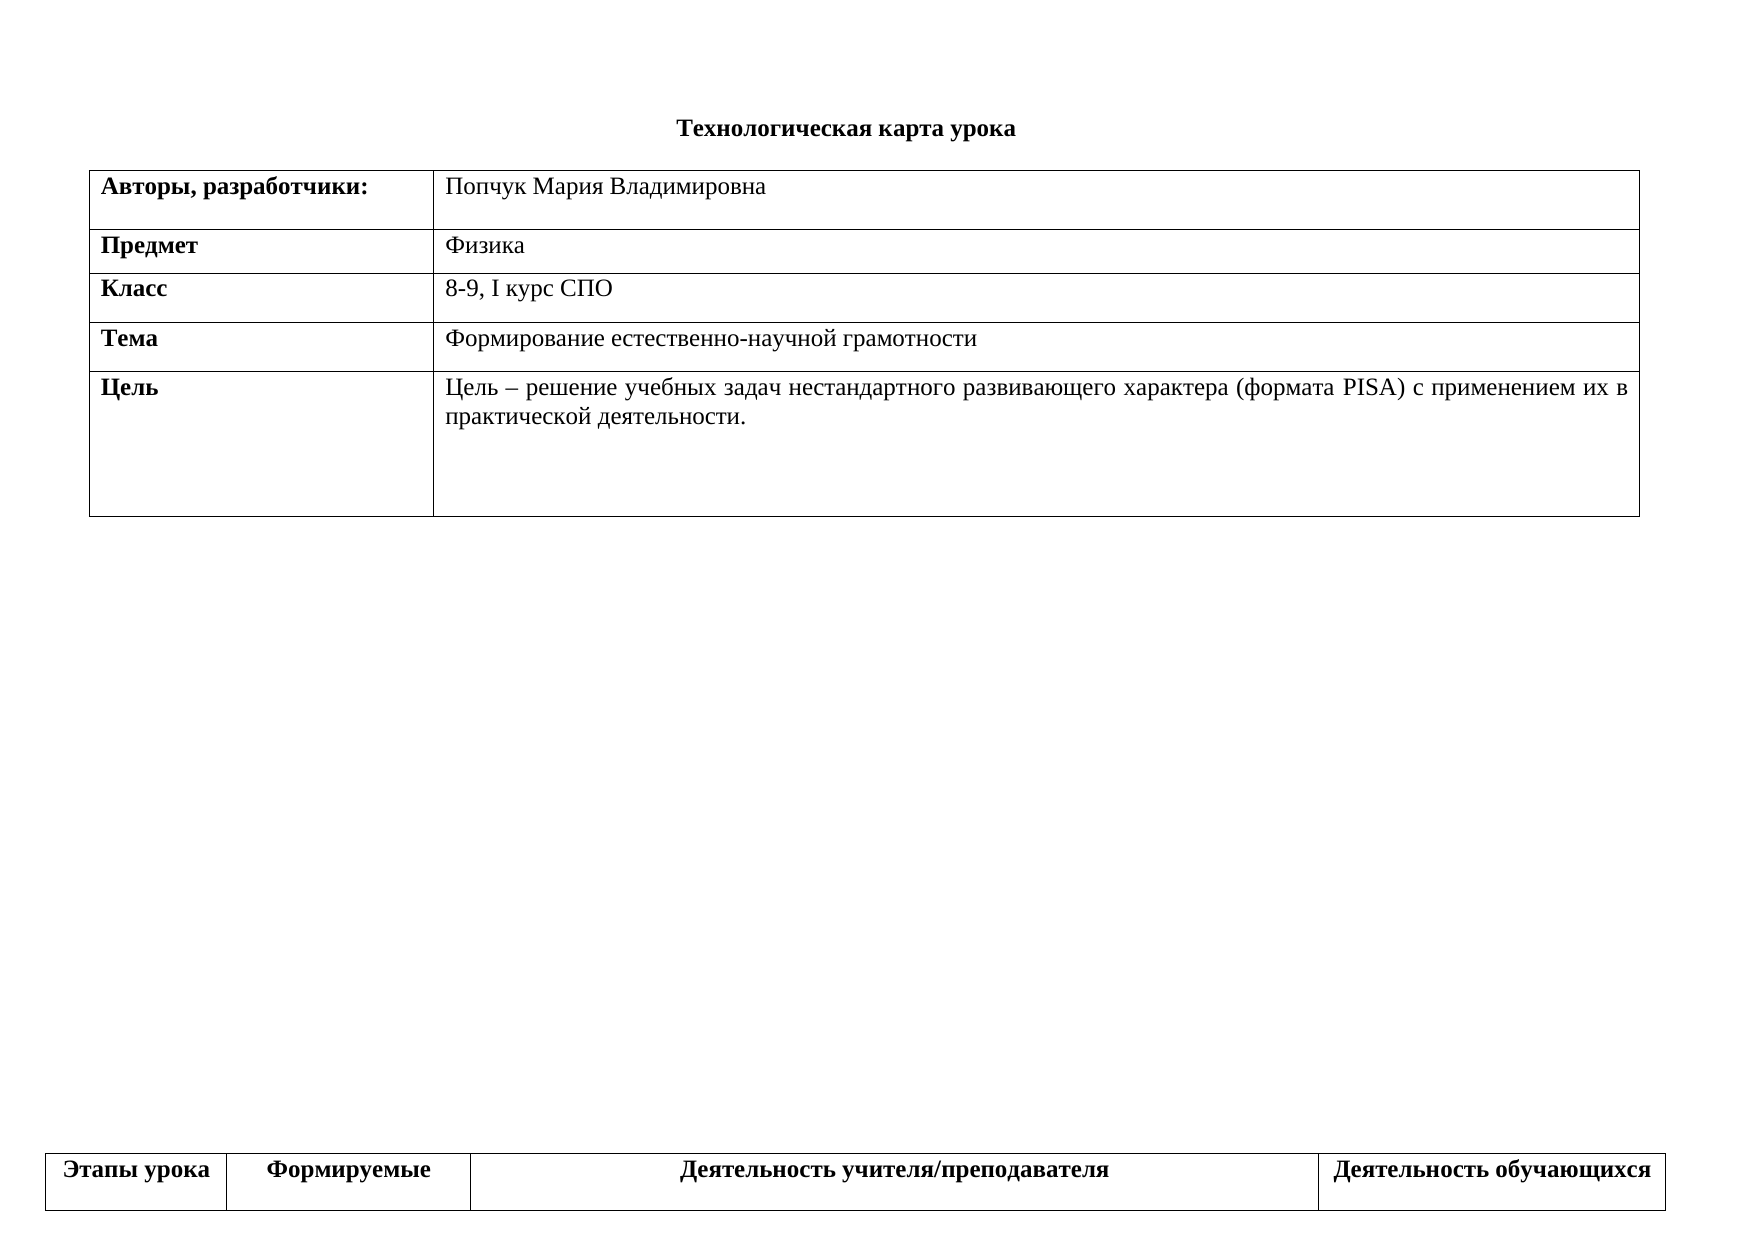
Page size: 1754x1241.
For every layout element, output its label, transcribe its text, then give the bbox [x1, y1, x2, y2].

table_cell 8-9, I курс СПО [434, 274, 1639, 322]
table_header Формируемые умения [227, 1154, 470, 1209]
table_cell Цель – решение учебных задач нестандартного развивающего характера (формата PISA) с применением их в практической деятельности. [434, 372, 1639, 516]
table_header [471, 1154, 1318, 1209]
table_cell Цель [90, 372, 433, 516]
table_cell Предмет [90, 230, 433, 272]
table_cell Класс [90, 274, 433, 322]
table_cell Формирование естественно-научной грамотности [434, 323, 1639, 371]
table_header Попчук Мария Владимировна [434, 171, 1639, 229]
table_cell Физика [434, 230, 1639, 272]
text Технологическая карта урока [56, 113, 1636, 141]
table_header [1319, 1154, 1665, 1209]
table_cell Тема [90, 323, 433, 371]
table_header Авторы, разработчики: [90, 171, 433, 229]
table_header Этапы урока [46, 1154, 226, 1209]
